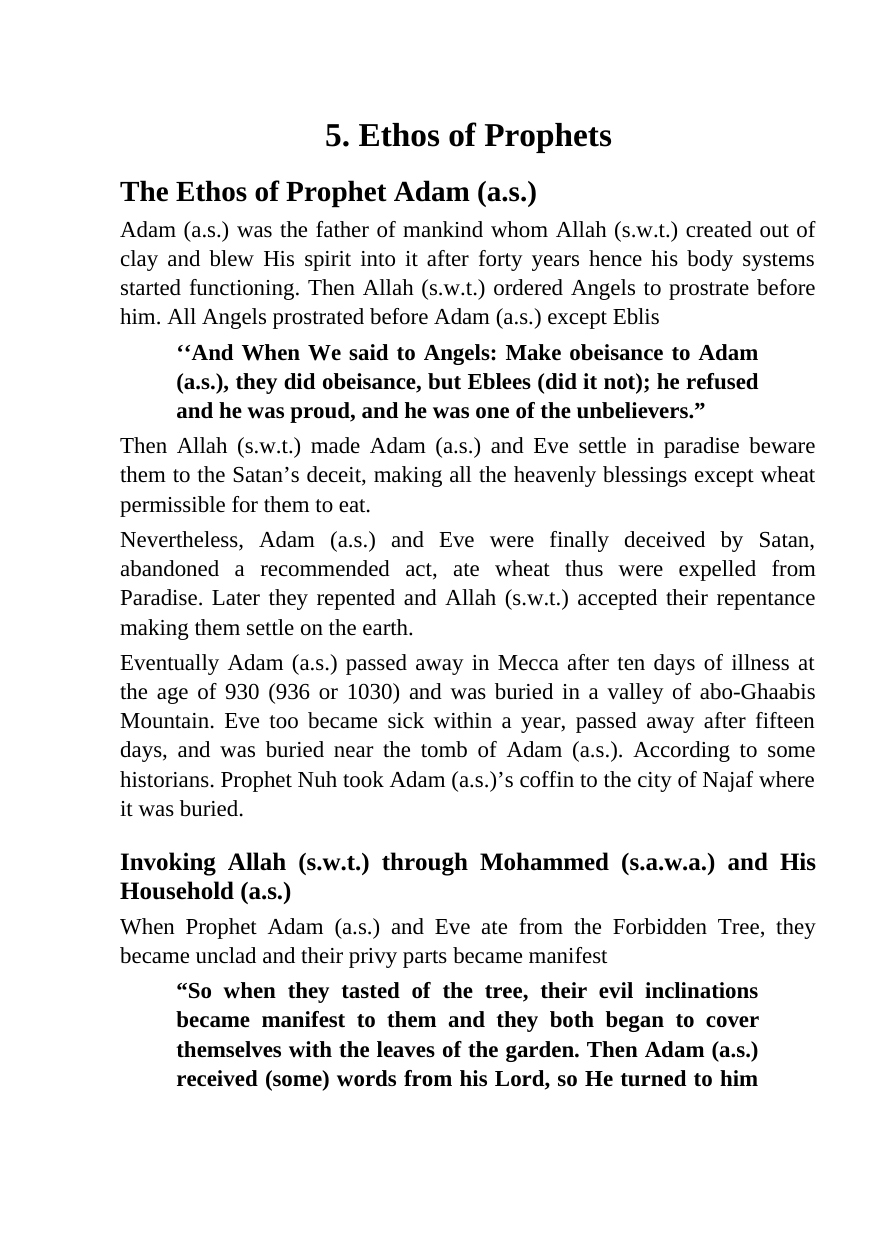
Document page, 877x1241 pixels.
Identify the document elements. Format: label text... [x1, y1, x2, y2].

text The Ethos of Prophet Adam (a.s.) [120, 178, 817, 207]
subtitle Invoking Allah (s.w.t.) through Mohammed (s.a.w.a.) and His Household (a.s.) [120, 847, 817, 904]
text When Prophet Adam (a.s.) and Eve ate from the Forbidden Tree, they became unclad and their privy parts became manifest [120, 911, 817, 969]
text Nevertheless, Adam (a.s.) and Eve were finally deceived by Satan, abandoned a recommended act, ate wheat thus were expelled from Paradise. Later they repented and Allah (s.w.t.) accepted their repentance making them settle on the earth. [120, 524, 817, 641]
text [176, 975, 760, 1092]
text ‘‘And When We said to Angels: Make obeisance to Adam (a.s.), they did obeisance, but Eblees (did it not); he refused and he was proud, and he was one of the unbelievers.” [176, 337, 760, 424]
subtitle 5. Ethos of Prophets [120, 115, 817, 153]
text Eventually Adam (a.s.) passed away in Mecca after ten days of illness at the age of 930 (936 or 1030) and was buried in a valley of abo-Ghaabis Mountain. Eve too became sick within a year, passed away after fifteen days, and was buried near the tomb of Adam (a.s.). According to some historians. Prophet Nuh took Adam (a.s.)’s coffin to the city of Najaf where it was buried. [120, 647, 817, 822]
text Adam (a.s.) was the father of mankind whom Allah (s.w.t.) created out of clay and blew His spirit into it after forty years hence his body systems started functioning. Then Allah (s.w.t.) ordered Angels to prostrate before him. All Angels prostrated before Adam (a.s.) except Eblis [120, 214, 817, 330]
text Then Allah (s.w.t.) made Adam (a.s.) and Eve settle in paradise beware them to the Satan’s deceit, making all the heavenly blessings except wheat permissible for them to eat. [120, 430, 817, 518]
